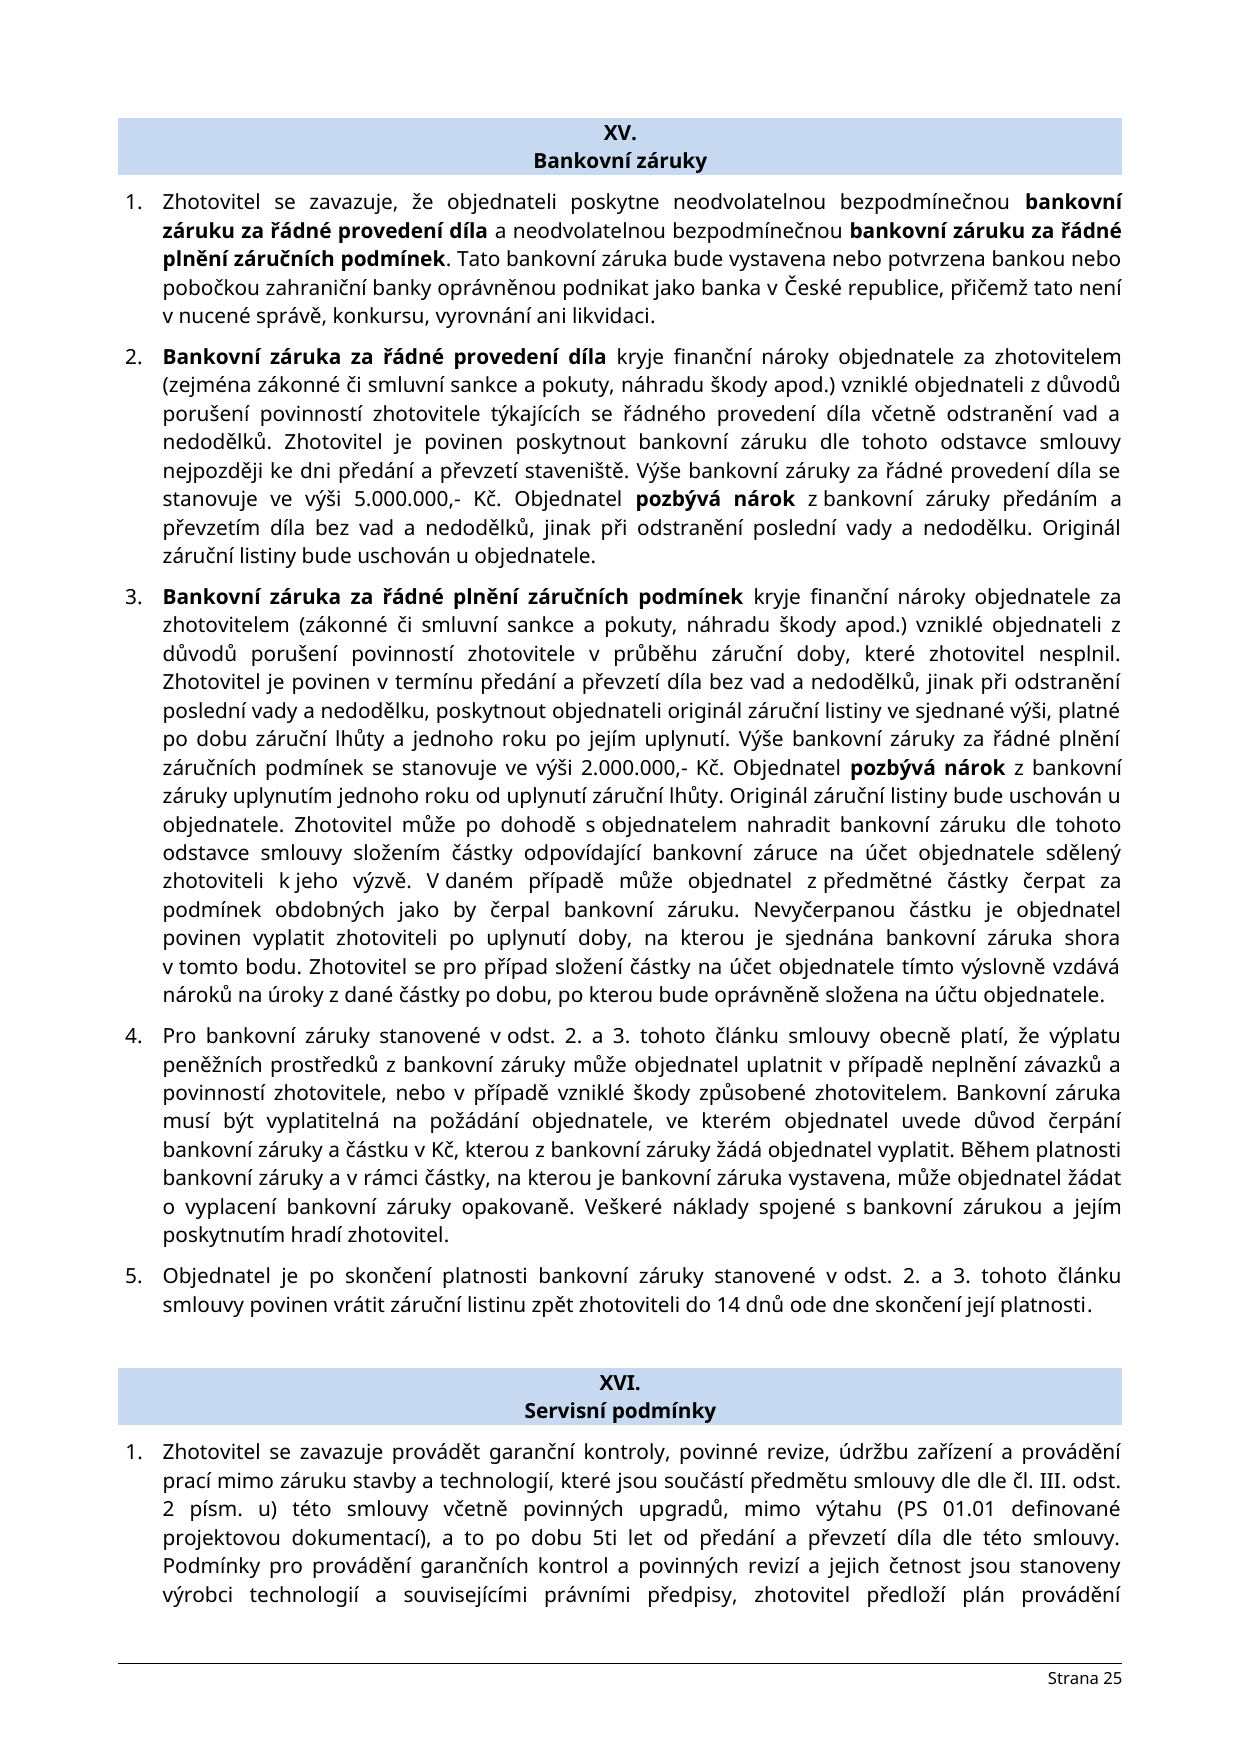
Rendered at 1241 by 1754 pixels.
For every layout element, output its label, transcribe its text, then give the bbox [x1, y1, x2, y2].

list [125, 1437, 1122, 1608]
list Bankovní záruka za řádné provedení díla kryje finanční nároky objednatele za zhotovitelem (zejména zákonné či smluvní sankce a pokuty, náhradu škody apod.) vzniklé objednateli z důvodů porušení povinností zhotovitele týkajících se řádného provedení díla včetně odstranění vad a nedodělků. Zhotovitel je povinen poskytnout bankovní záruku dle tohoto odstavce smlouvy nejpozději ke dni předání a převzetí staveniště. Výše bankovní záruky za řádné provedení díla se stanovuje ve výši 5.000.000,- Kč. Objednatel pozbývá nárok z bankovní záruky předáním a převzetím díla bez vad a nedodělků, jinak při odstranění poslední vady a nedodělku. Originál záruční listiny bude uschován u objednatele. [125, 342, 1122, 570]
text XVI. [118, 1368, 1122, 1397]
list Objednatel je po skončení platnosti bankovní záruky stanovené v odst. 2. a 3. tohoto článku smlouvy povinen vrátit záruční listinu zpět zhotoviteli do 14 dnů ode dne skončení její platnosti. [125, 1261, 1122, 1318]
list Bankovní záruka za řádné plnění záručních podmínek kryje finanční nároky objednatele za zhotovitelem (zákonné či smluvní sankce a pokuty, náhradu škody apod.) vzniklé objednateli z důvodů porušení povinností zhotovitele v průběhu záruční doby, které zhotovitel nesplnil. Zhotovitel je povinen v termínu předání a převzetí díla bez vad a nedodělků, jinak při odstranění poslední vady a nedodělku, poskytnout objednateli originál záruční listiny ve sjednané výši, platné po dobu záruční lhůty a jednoho roku po jejím uplynutí. Výše bankovní záruky za řádné plnění záručních podmínek se stanovuje ve výši 2.000.000,- Kč. Objednatel pozbývá nárok z bankovní záruky uplynutím jednoho roku od uplynutí záruční lhůty. Originál záruční listiny bude uschován u objednatele. Zhotovitel může po dohodě s objednatelem nahradit bankovní záruku dle tohoto odstavce smlouvy složením částky odpovídající bankovní záruce na účet objednatele sdělený zhotoviteli k jeho výzvě. V daném případě může objednatel z předmětné částky čerpat za podmínek obdobných jako by čerpal bankovní záruku. Nevyčerpanou částku je objednatel povinen vyplatit zhotoviteli po uplynutí doby, na kterou je sjednána bankovní záruka shora v tomto bodu. Zhotovitel se pro případ složení částky na účet objednatele tímto výslovně vzdává nároků na úroky z dané částky po dobu, po kterou bude oprávněně složena na účtu objednatele. [125, 582, 1122, 1009]
text XV. [118, 118, 1122, 147]
text Servisní podmínky [118, 1397, 1122, 1425]
list Zhotovitel se zavazuje, že objednateli poskytne neodvolatelnou bezpodmínečnou bankovní záruku za řádné provedení díla a neodvolatelnou bezpodmínečnou bankovní záruku za řádné plnění záručních podmínek. Tato bankovní záruka bude vystavena nebo potvrzena bankou nebo pobočkou zahraniční banky oprávněnou podnikat jako banka v České republice, přičemž tato není v nucené správě, konkursu, vyrovnání ani likvidaci. [125, 187, 1122, 330]
text Bankovní záruky [118, 147, 1122, 175]
list Pro bankovní záruky stanovené v odst. 2. a 3. tohoto článku smlouvy obecně platí, že výplatu peněžních prostředků z bankovní záruky může objednatel uplatnit v případě neplnění závazků a povinností zhotovitele, nebo v případě vzniklé škody způsobené zhotovitelem. Bankovní záruka musí být vyplatitelná na požádání objednatele, ve kterém objednatel uvede důvod čerpání bankovní záruky a částku v Kč, kterou z bankovní záruky žádá objednatel vyplatit. Během platnosti bankovní záruky a v rámci částky, na kterou je bankovní záruka vystavena, může objednatel žádat o vyplacení bankovní záruky opakovaně. Veškeré náklady spojené s bankovní zárukou a jejím poskytnutím hradí zhotovitel. [125, 1021, 1122, 1249]
